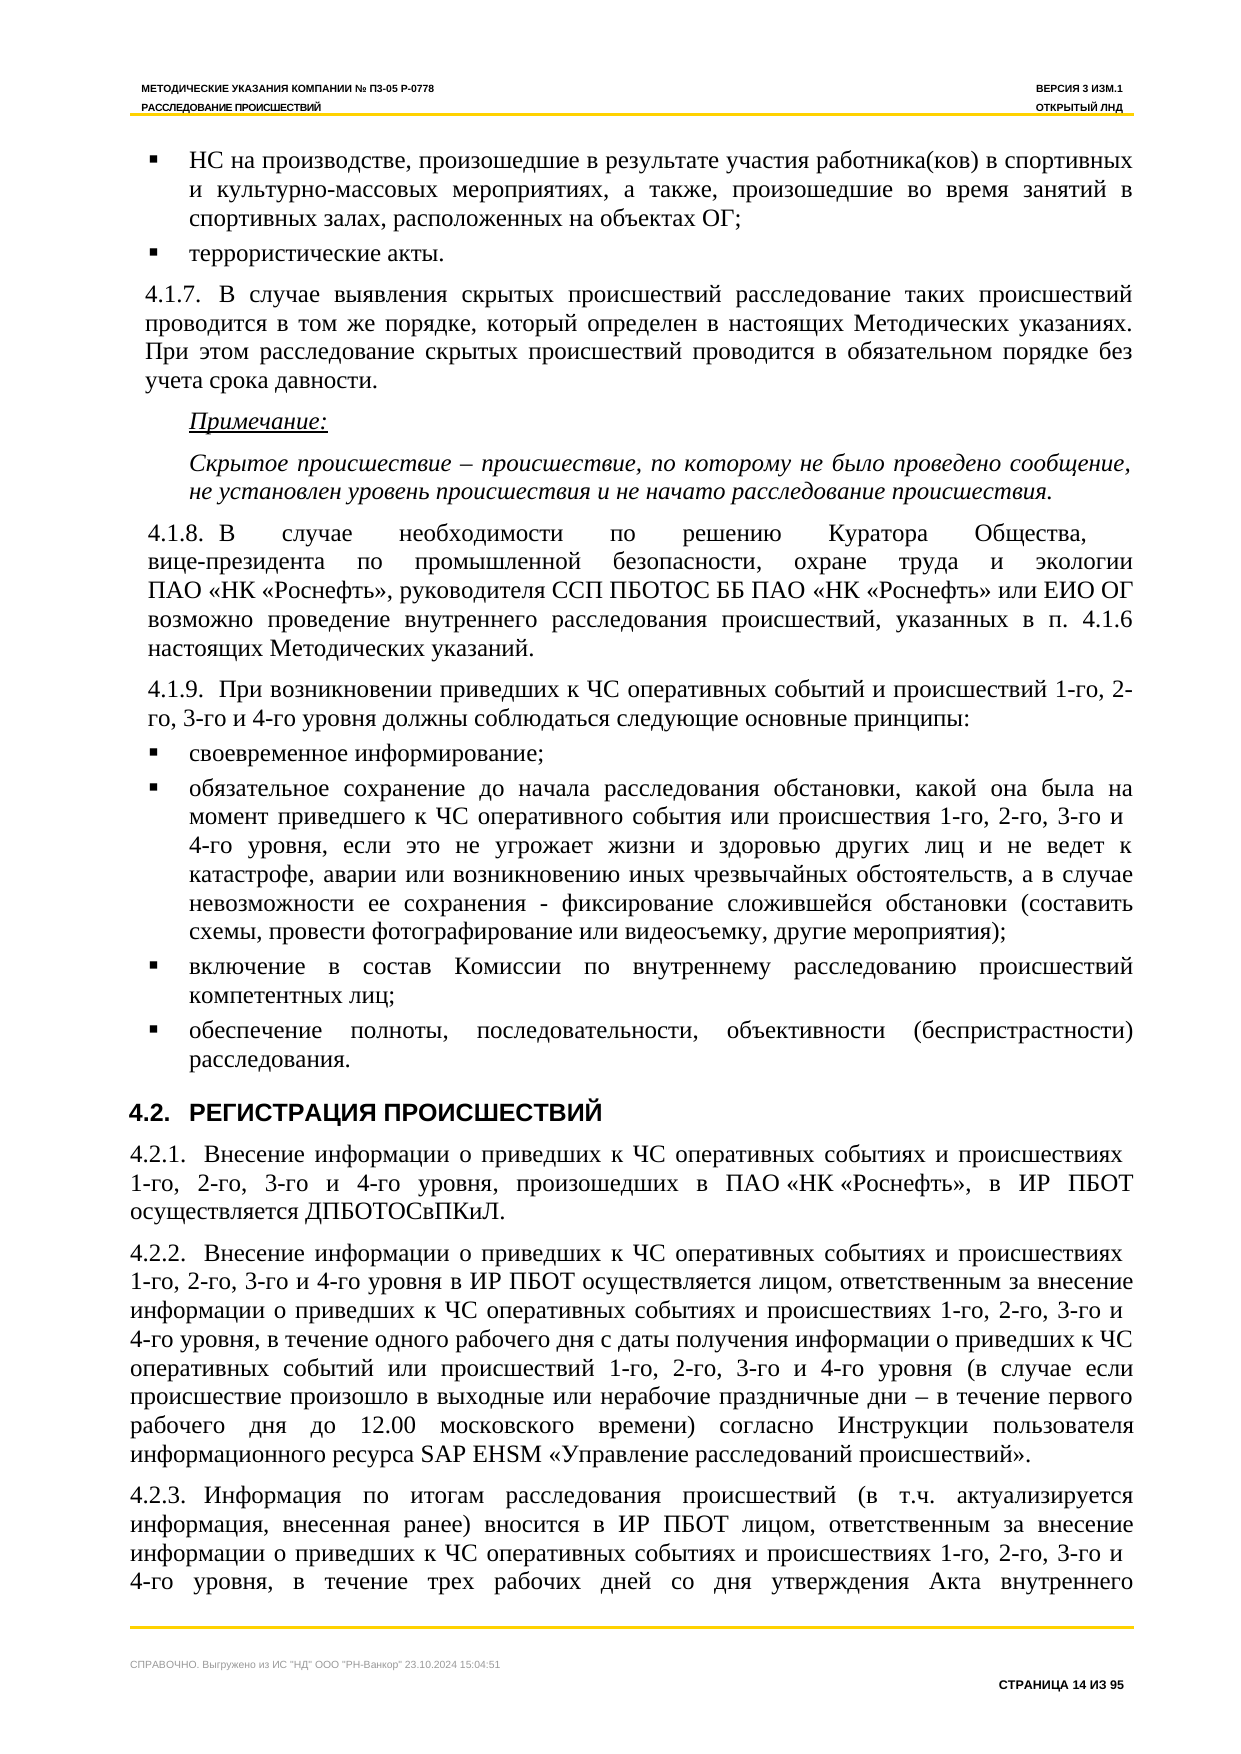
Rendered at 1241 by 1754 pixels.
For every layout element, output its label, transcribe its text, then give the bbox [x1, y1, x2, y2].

list своевременное информирование; [148, 738, 1134, 766]
list Внесение информации о приведших к ЧС оперативных событиях и происшествиях 1-го, 2-го, 3-го и 4-го уровня, произошедших в ПАО «НК «Роснефть», в ИР ПБОТ осуществляется ДПБОТОСвПКиЛ. [130, 1139, 1134, 1225]
list обязательное сохранение до начала расследования обстановки, какой она была на момент приведшего к ЧС оперативного события или происшествия 1-го, 2-го, 3-го и 4-го уровня, если это не угрожает жизни и здоровью других лиц и не ведет к катастрофе, аварии или возникновению иных чрезвычайных обстоятельств, а в случае невозможности ее сохранения - фиксирование сложившейся обстановки (составить схемы, провести фотографирование или видеосъемку, другие мероприятия); [148, 773, 1134, 945]
list В случае выявления скрытых происшествий расследование таких происшествий проводится в том же порядке, который определен в настоящих Методических указаниях. При этом расследование скрытых происшествий проводится в обязательном порядке без учета срока давности. [145, 279, 1134, 394]
list НС на производстве, произошедшие в результате участия работника(ков) в спортивных и культурно-массовых мероприятиях, а также, произошедшие во время занятий в спортивных залах, расположенных на объектах ОГ; [148, 145, 1134, 231]
text Скрытое происшествие – происшествие, по которому не было проведено сообщение, не установлен уровень происшествия и не начато расследование происшествия. [189, 448, 1134, 505]
list При возникновении приведших к ЧС оперативных событий и происшествий 1-го, 2-го, 3-го и 4-го уровня должны соблюдаться следующие основные принципы: [148, 674, 1134, 731]
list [130, 1480, 1134, 1595]
list В случае необходимости по решению Куратора Общества, вице-президента по промышленной безопасности, охране труда и экологии ПАО «НК «Роснефть», руководителя ССП ПБОТОС ББ ПАО «НК «Роснефть» или ЕИО ОГ возможно проведение внутреннего расследования происшествий, указанных в п. 4.1.6 настоящих Методических указаний. [148, 518, 1134, 661]
list обеспечение полноты, последовательности, объективности (беспристрастности) расследования. [148, 1015, 1134, 1073]
list Внесение информации о приведших к ЧС оперативных событиях и происшествиях 1-го, 2-го, 3-го и 4-го уровня в ИР ПБОТ осуществляется лицом, ответственным за внесение информации о приведших к ЧС оперативных событиях и происшествиях 1-го, 2-го, 3-го и 4-го уровня, в течение одного рабочего дня с даты получения информации о приведших к ЧС оперативных событий или происшествий 1-го, 2-го, 3-го и 4-го уровня (в случае если происшествие произошло в выходные или нерабочие праздничные дни – в течение первого рабочего дня до 12.00 московского времени) согласно Инструкции пользователя информационного ресурса SAP EHSM «Управление расследований происшествий». [130, 1238, 1134, 1468]
list включение в состав Комиссии по внутреннему расследованию происшествий компетентных лиц; [148, 951, 1134, 1009]
list РЕГИСТРАЦИЯ ПРОИСШЕСТВИЙ [129, 1098, 1134, 1126]
text Примечание: [189, 406, 1134, 435]
list террористические акты. [148, 238, 1134, 266]
